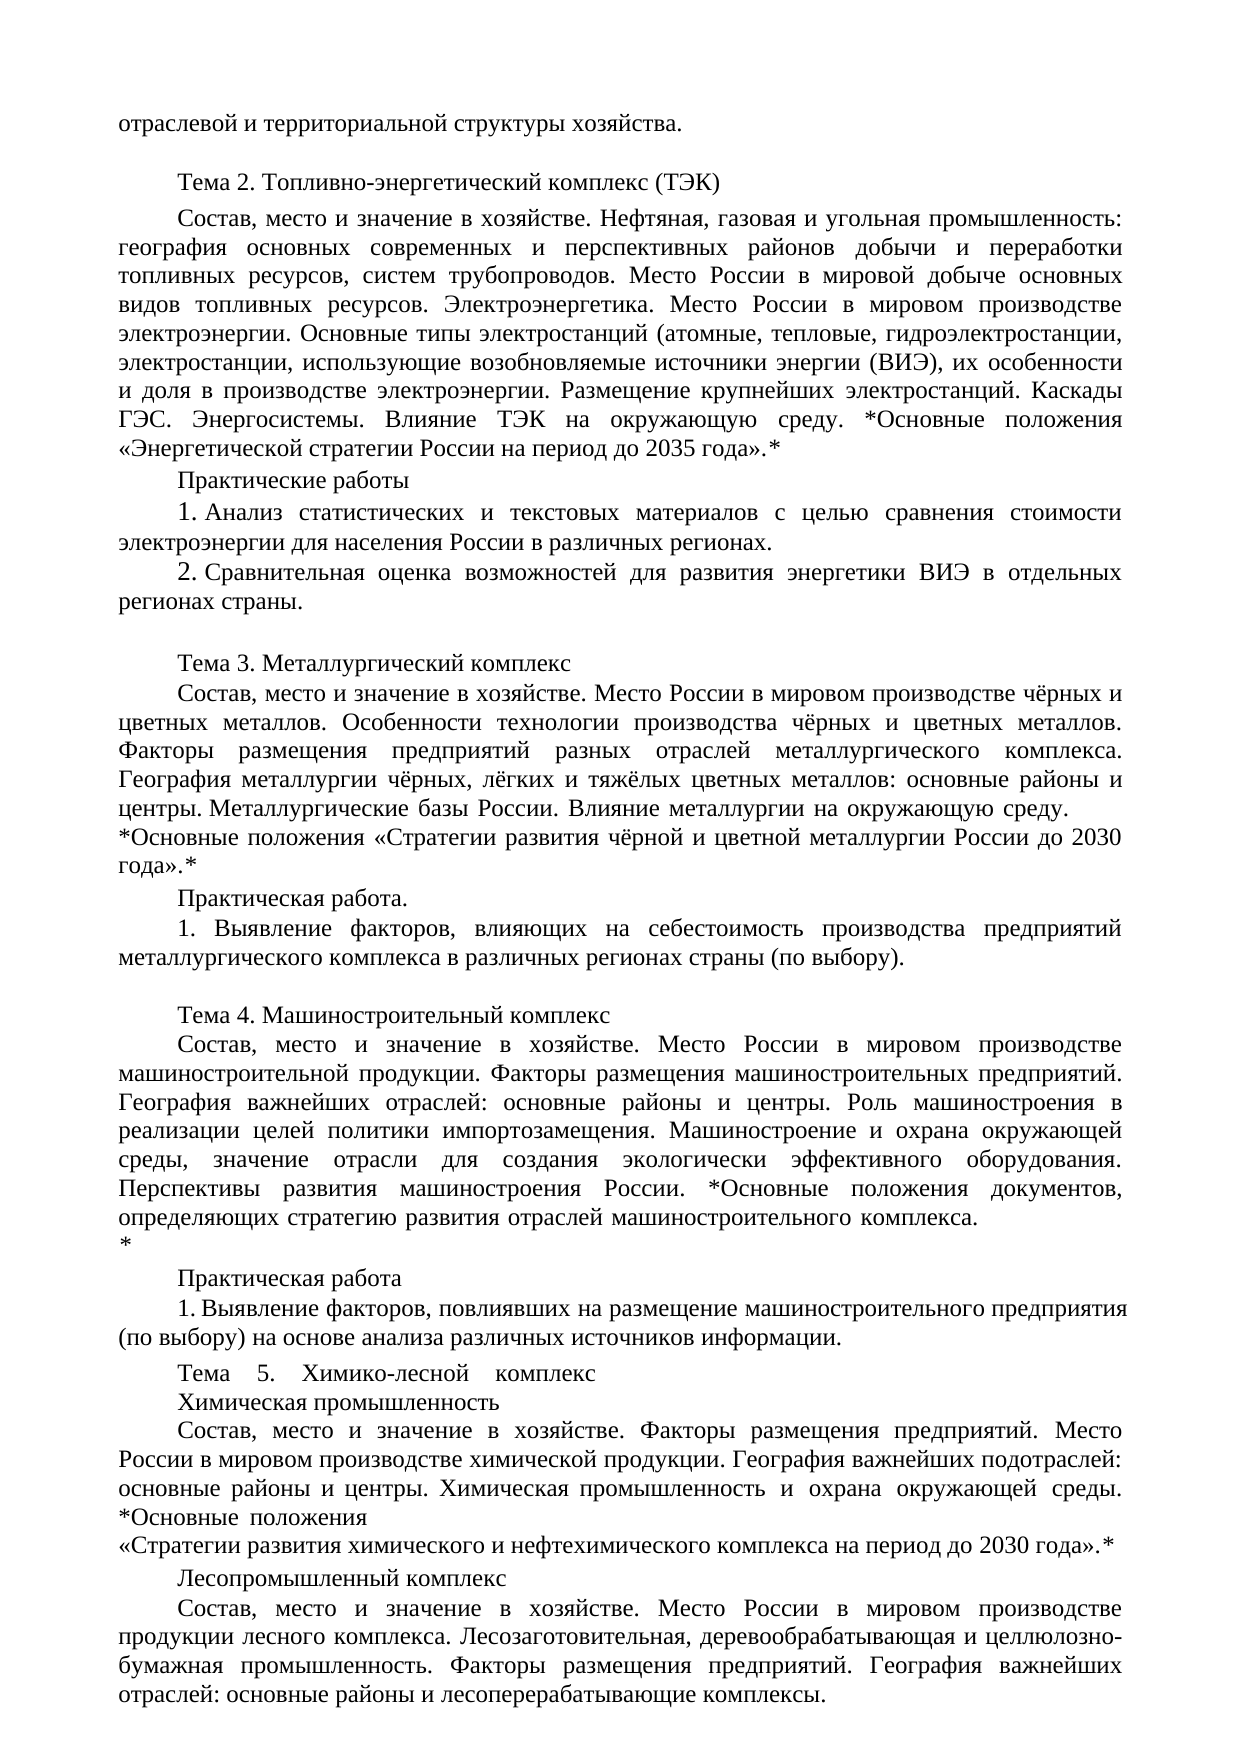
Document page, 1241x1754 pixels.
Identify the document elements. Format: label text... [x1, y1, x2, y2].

text Состав, место и значение в хозяйстве. Нефтяная, газовая и угольная промышленность: география основных современных и перспективных районов добычи и переработки топливных ресурсов, систем трубопроводов. Место России в мировой добыче основных видов топливных ресурсов. Электроэнергетика. Место России в мировом производстве электроэнергии. Основные типы электростанций (атомные, тепловые, гидроэлектростанции, электростанции, использующие возобновляемые источники энергии (ВИЭ), их особенности и доля в производстве электроэнергии. Размещение крупнейших электростанций. Каскады ГЭС. Энергосистемы. Влияние ТЭК на окружающую среду. *Основные положения «Энергетической стратегии России на период до 2035 года».* [118, 203, 1122, 462]
text Практическая работа [177, 1259, 1165, 1293]
text 1. Выявление факторов, влияющих на себестоимость производства предприятий металлургического комплекса в различных регионах страны (по выбору). [118, 913, 1122, 971]
list Анализ статистических и текстовых материалов с целью сравнения стоимости электроэнергии для населения России в различных регионах. [118, 495, 1122, 555]
text 1. Выявление факторов, повлиявших на размещение машиностроительного предприятия (по выбору) на основе анализа различных источников информации. [118, 1293, 1165, 1350]
text Состав, место и значение в хозяйстве. Место России в мировом производстве продукции лесного комплекса. Лесозаготовительная, деревообрабатывающая и целлюлозно-бумажная промышленность. Факторы размещения предприятий. География важнейших отраслей: основные районы и лесоперерабатывающие комплексы. [118, 1593, 1123, 1708]
text Тема 5. Химико-лесной комплекс Химическая промышленность [177, 1358, 596, 1416]
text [118, 108, 1122, 137]
text Тема 2. Топливно-энергетический комплекс (ТЭК) [177, 167, 1165, 196]
text Состав, место и значение в хозяйстве. Место России в мировом производстве машиностроительной продукции. Факторы размещения машиностроительных предприятий. География важнейших отраслей: основные районы и центры. Роль машиностроения в реализации целей политики импортозамещения. Машиностроение и охрана окружающей среды, значение отрасли для создания экологически эффективного оборудования. Перспективы развития машиностроения России. *Основные положения документов, определяющих стратегию развития отраслей машиностроительного комплекса. [118, 1029, 1123, 1230]
text Тема 3. Металлургический комплекс [177, 644, 1165, 678]
text *Основные положения «Стратегии развития чёрной и цветной металлургии России до 2030 года».* [118, 822, 1122, 879]
text Состав, место и значение в хозяйстве. Место России в мировом производстве чёрных и цветных металлов. Особенности технологии производства чёрных и цветных металлов. Факторы размещения предприятий разных отраслей металлургического комплекса. География металлургии чёрных, лёгких и тяжёлых цветных металлов: основные районы и центры. Металлургические базы России. Влияние металлургии на окружающую среду. [118, 678, 1123, 822]
text Практические работы [177, 462, 1165, 495]
text Лесопромышленный комплекс [177, 1559, 1165, 1593]
text «Стратегии развития химического и нефтехимического комплекса на период до 2030 года».* [118, 1531, 1122, 1559]
list Сравнительная оценка возможностей для развития энергетики ВИЭ в отдельных регионах страны. [118, 555, 1122, 615]
text Практическая работа. [177, 879, 1165, 913]
text Состав, место и значение в хозяйстве. Факторы размещения предприятий. Место России в мировом производстве химической продукции. География важнейших подотраслей: основные районы и центры. Химическая промышленность и охрана окружающей среды. *Основные положения [118, 1416, 1122, 1531]
text * [118, 1231, 1165, 1259]
text Тема 4. Машиностроительный комплекс [177, 1000, 1165, 1029]
